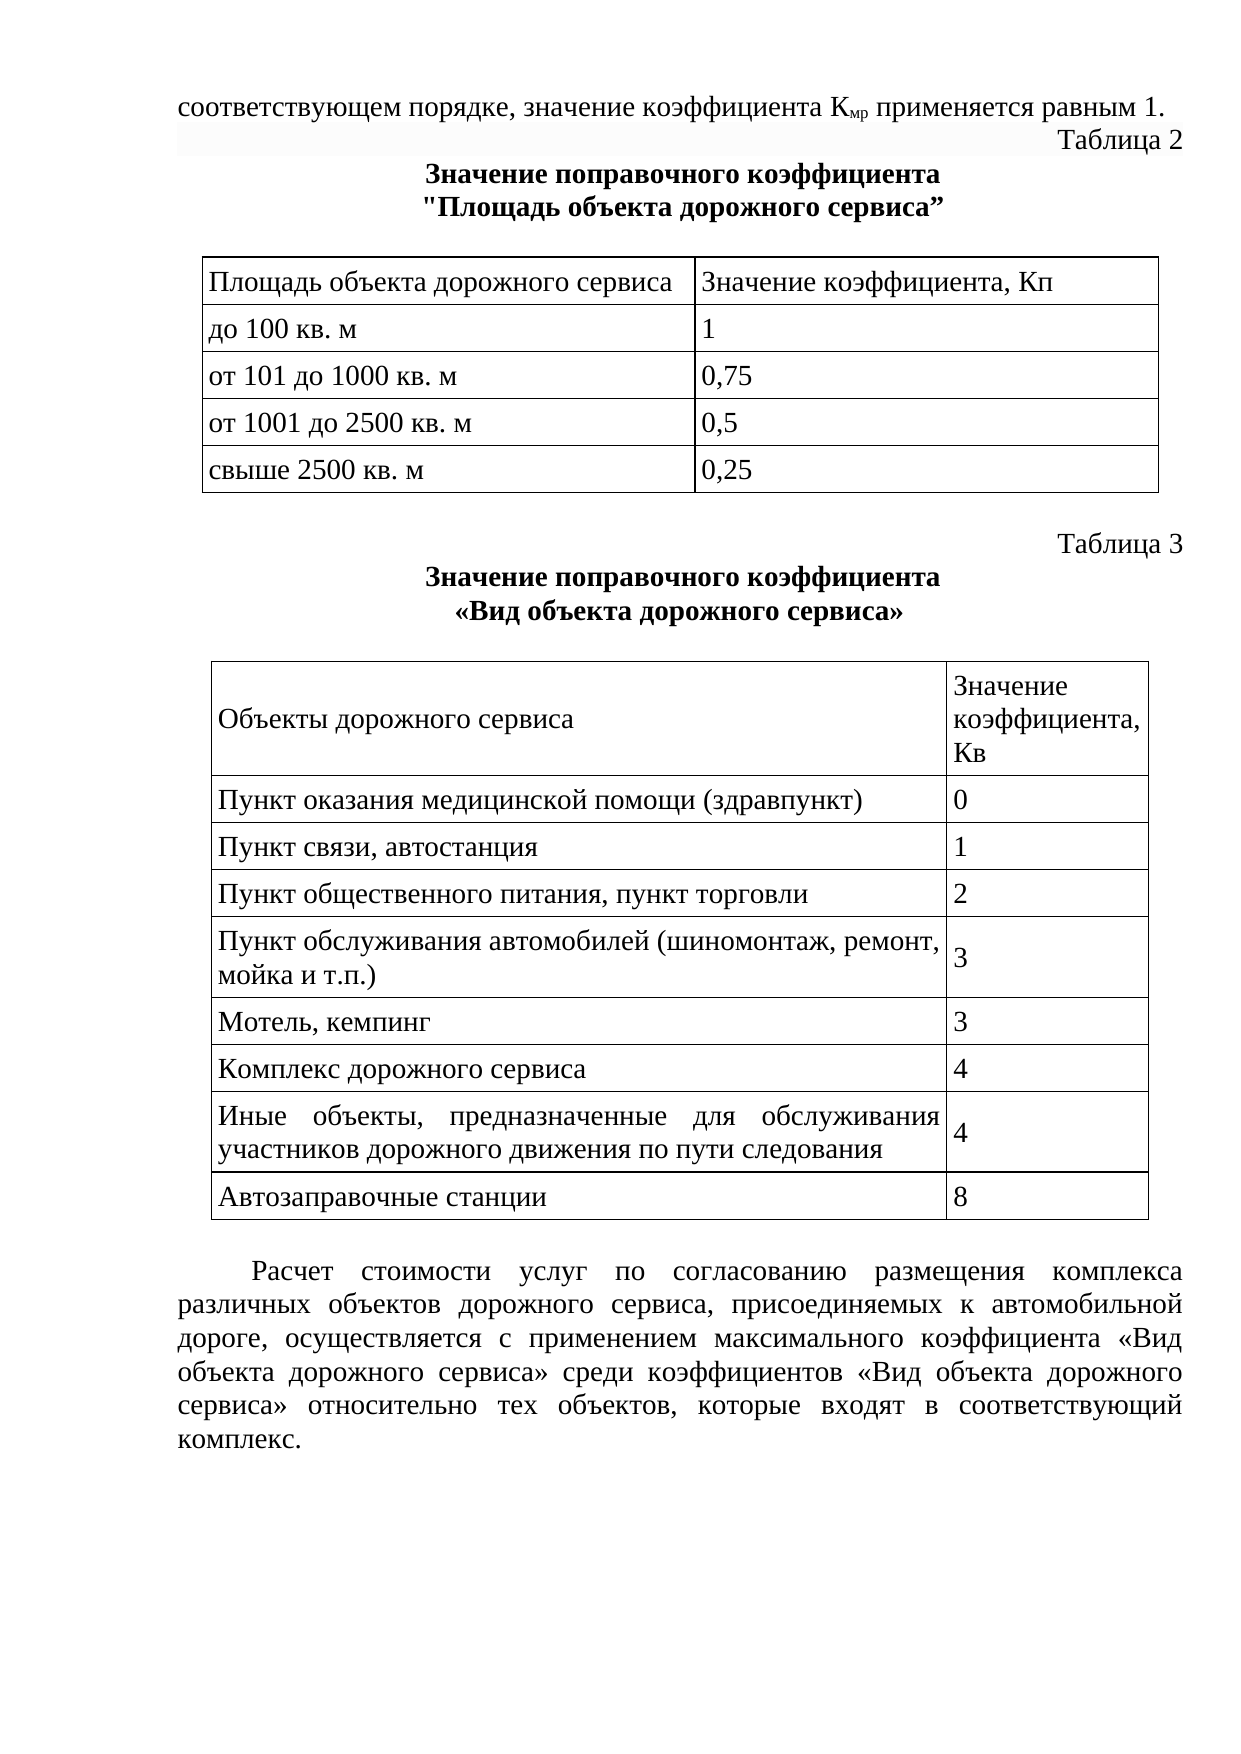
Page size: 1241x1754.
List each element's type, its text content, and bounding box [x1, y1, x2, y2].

table_cell свыше 2500 кв. м [203, 446, 694, 492]
table_cell 4 [947, 1092, 1148, 1171]
text Таблица 2 [177, 122, 1183, 156]
text Значение поправочного коэффициента [177, 560, 1181, 593]
table_header Значение коэффициента, Кп [696, 258, 1158, 303]
table_cell 0,75 [696, 352, 1158, 398]
table_cell 2 [947, 870, 1148, 916]
text Значение поправочного коэффициента [177, 156, 1188, 189]
table_cell Мотель, кемпинг [212, 998, 946, 1044]
table_cell 0,5 [696, 399, 1158, 445]
text Таблица 3 [177, 526, 1183, 560]
text Расчет стоимости услуг по согласованию размещения комплекса различных объектов дорожного сервиса, присоединяемых к автомобильной дороге, осуществляется с применением максимального коэффициента «Вид объекта дорожного сервиса» среди коэффициентов «Вид объекта дорожного сервиса» относительно тех объектов, которые входят в соответствующий комплекс. [177, 1253, 1183, 1454]
table_cell 3 [947, 998, 1148, 1044]
table_cell 0,25 [696, 446, 1158, 492]
table_cell Пункт связи, автостанция [212, 823, 946, 869]
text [177, 89, 1183, 122]
table_cell Пункт общественного питания, пункт торговли [212, 870, 946, 916]
table_cell 8 [947, 1173, 1148, 1218]
text «Вид объекта дорожного сервиса» [177, 593, 1181, 627]
table_cell 0 [947, 776, 1148, 822]
table_cell 3 [947, 917, 1148, 997]
table_cell 1 [696, 305, 1158, 351]
table_cell Иные объекты, предназначенные для обслуживания участников дорожного движения по пути следования [212, 1092, 946, 1171]
table_cell от 1001 до 2500 кв. м [203, 399, 694, 445]
text "Площадь объекта дорожного сервиса” [177, 189, 1188, 223]
table_cell 1 [947, 823, 1148, 869]
table_header Площадь объекта дорожного сервиса [203, 258, 694, 303]
table_cell Автозаправочные станции [212, 1173, 946, 1218]
table_cell Комплекс дорожного сервиса [212, 1045, 946, 1091]
table_cell 4 [947, 1045, 1148, 1091]
table_cell Пункт обслуживания автомобилей (шиномонтаж, ремонт, мойка и т.п.) [212, 917, 946, 997]
table_cell от 101 до 1000 кв. м [203, 352, 694, 398]
table_header Значение коэффициента, Кв [947, 662, 1148, 775]
table_header Объекты дорожного сервиса [212, 662, 946, 775]
table_cell до 100 кв. м [203, 305, 694, 351]
table_cell Пункт оказания медицинской помощи (здравпункт) [212, 776, 946, 822]
